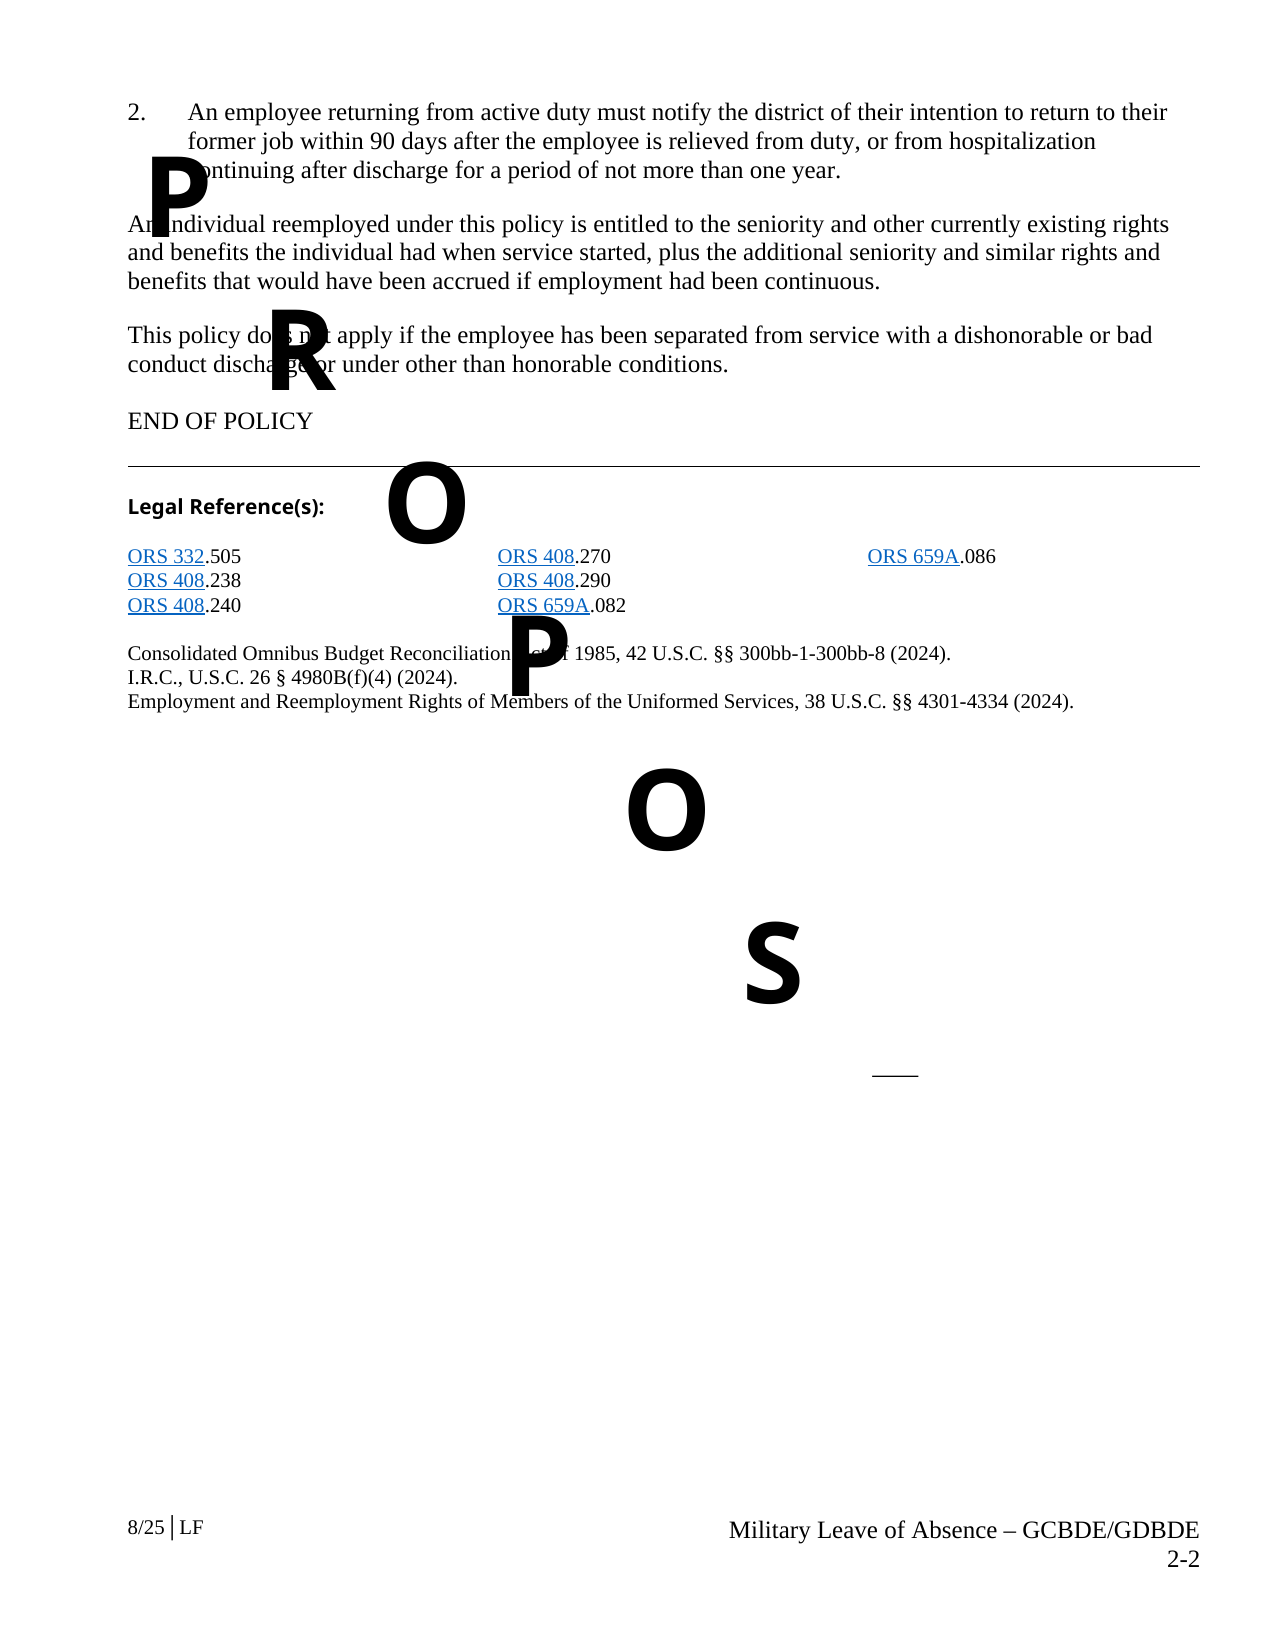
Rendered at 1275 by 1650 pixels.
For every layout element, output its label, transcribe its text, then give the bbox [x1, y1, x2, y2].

text An employee returning from active duty must notify the district of their intention to return to their former job within 90 days after the employee is relieved from duty, or from hospitalization continuing after discharge for a period of not more than one year. [127, 97, 1200, 184]
text Consolidated Omnibus Budget Reconciliation Act of 1985, 42 U.S.C. §§ 300bb-1-300bb-8 (2024). [127, 641, 1200, 665]
text ORS 408.290 [497, 568, 830, 592]
text Employment and Reemployment Rights of Members of the Uniformed Services, 38 U.S.C. §§ 4301-4334 (2024). [127, 689, 1200, 713]
text An individual reemployed under this policy is entitled to the seniority and other currently existing rights and benefits the individual had when service started, plus the additional seniority and similar rights and benefits that would have been accrued if employment had been continuous. [127, 209, 1200, 295]
text ORS 659A.082 [497, 592, 830, 617]
text ORS 408.240 [127, 592, 460, 617]
text END OF POLICY [127, 406, 1200, 435]
text This policy does not apply if the employee has been separated from service with a dishonorable or bad conduct discharge or under other than honorable conditions. [127, 320, 1200, 377]
text ORS 408.270 [497, 544, 830, 568]
text ORS 332.505 [127, 544, 460, 568]
subtitle Legal Reference(s): [127, 492, 1200, 520]
text ORS 659A.086 [867, 544, 1200, 568]
text ORS 408.238 [127, 568, 460, 592]
text I.R.C., U.S.C. 26 § 4980B(f)(4) (2024). [127, 665, 1200, 689]
